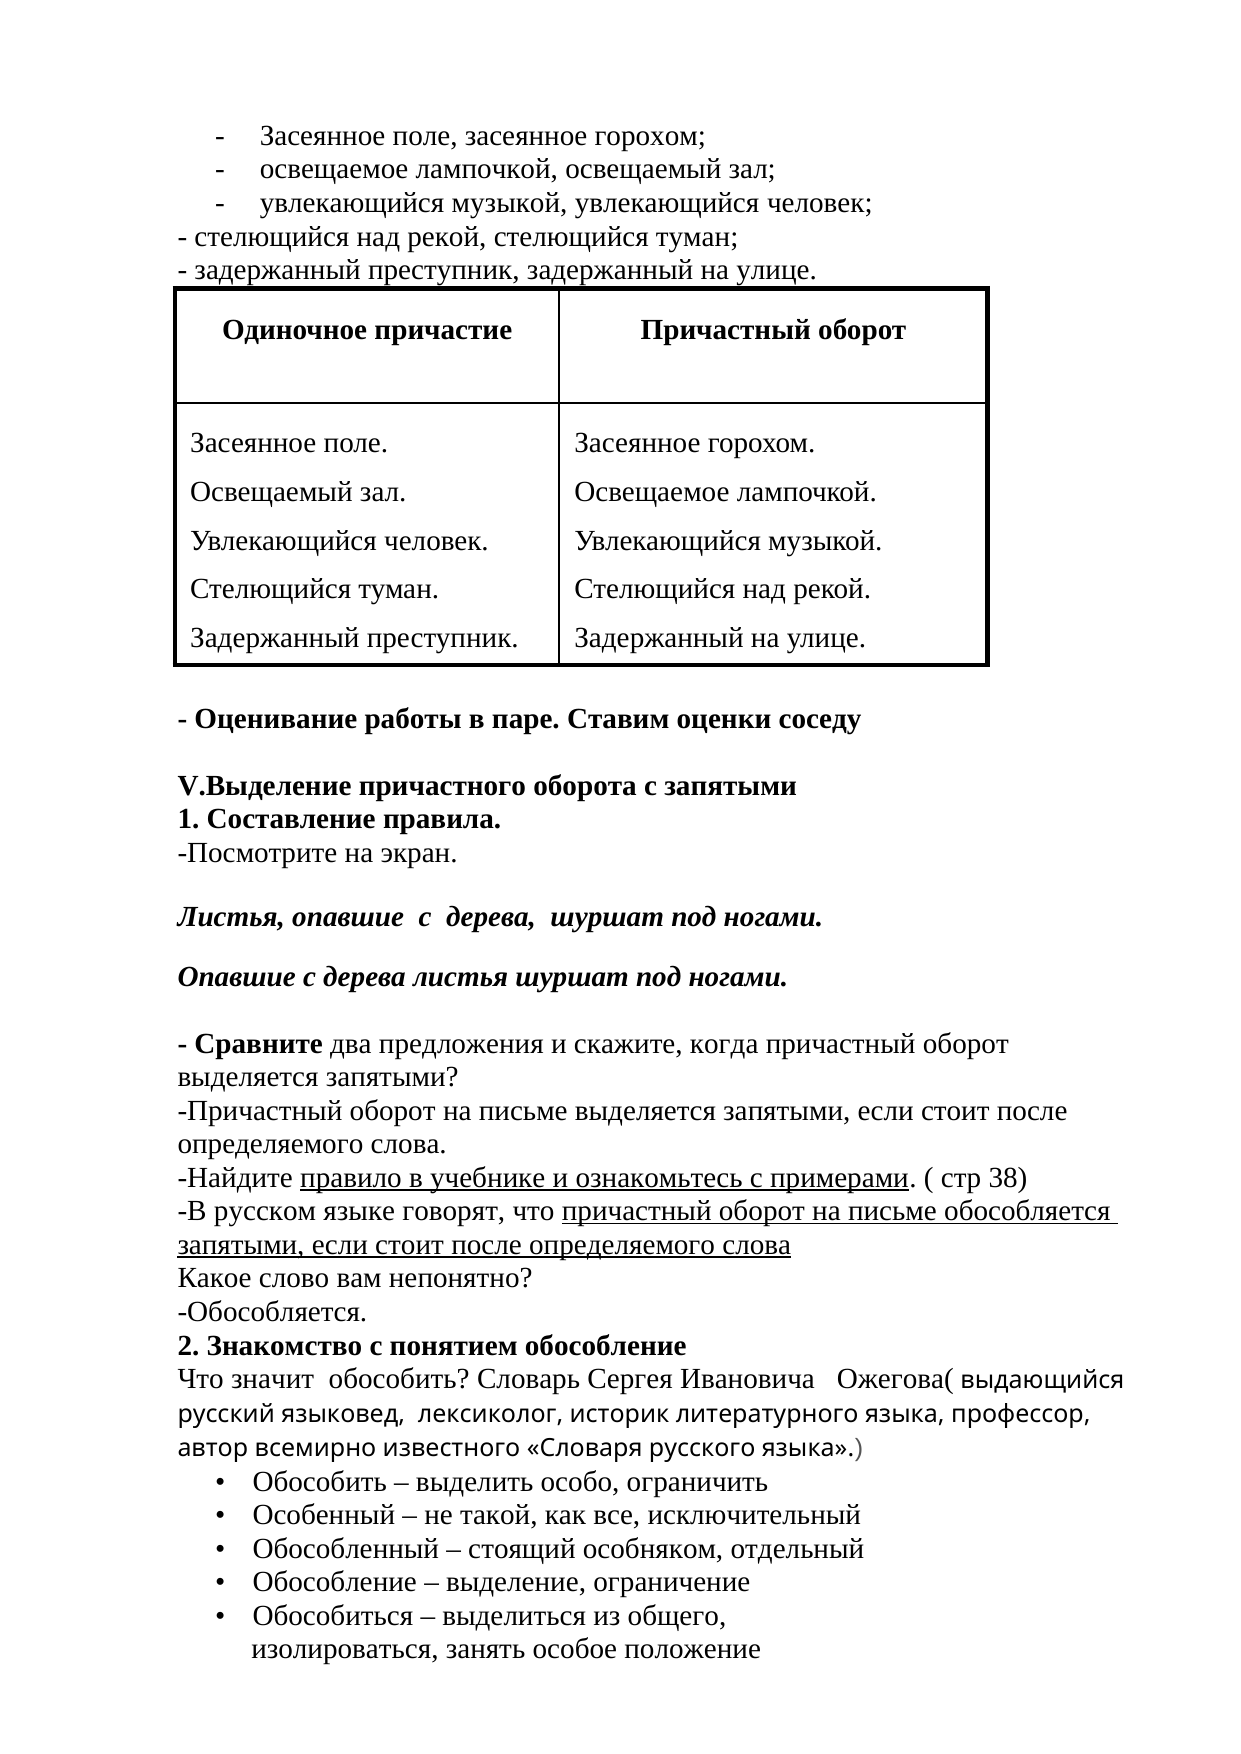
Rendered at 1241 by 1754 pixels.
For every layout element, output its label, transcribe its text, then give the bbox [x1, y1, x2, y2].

table_cell Засеянное горохом. Освещаемое лампочкой. Увлекающийся музыкой. Стелющийся над рекой. Задержанный на улице. [560, 404, 985, 663]
list Обособить – выделить особо, ограничить [215, 1464, 1152, 1497]
table_cell Засеянное поле. Освещаемый зал. Увлекающийся человек. Стелющийся туман. Задержанный преступник. [177, 404, 558, 663]
list Обособиться – выделиться из общего, [215, 1598, 1152, 1632]
text Какое слово вам непонятно? [177, 1261, 1152, 1294]
list Засеянное поле, засеянное горохом; [215, 118, 1152, 152]
text 1. Составление правила. [177, 801, 1152, 835]
text изолироваться, занять особое положение [177, 1632, 1152, 1665]
text Опавшие с дерева листья шуршат под ногами. [177, 959, 1152, 992]
list увлекающийся музыкой, увлекающийся человек; [215, 185, 1152, 219]
text -Обособляется. [177, 1294, 1152, 1328]
text Листья, опавшие с дерева, шуршат под ногами. [177, 899, 1152, 933]
text -Посмотрите на экран. [177, 835, 1152, 868]
text -В русском языке говорят, что причастный оборот на письме обособляется запятыми, если стоит после определяемого слова [177, 1193, 1152, 1261]
text Что значит обособить? Словарь Сергея Ивановича Ожегова( выдающийся русский языковед, лексиколог, историк литературного языка, профессор, автор всемирно известного «Словаря русского языка».) [177, 1361, 1152, 1464]
text -Найдите правило в учебнике и ознакомьтесь с примерами. ( стр 38) [177, 1160, 1152, 1193]
list Обособленный – стоящий особняком, отдельный [215, 1531, 1152, 1564]
table_header Одиночное причастие [177, 291, 558, 402]
text V.Выделение причастного оборота с запятыми [177, 768, 1152, 801]
list Особенный – не такой, как все, исключительный [215, 1497, 1152, 1531]
text - стелющийся над рекой, стелющийся туман; [177, 219, 1152, 252]
text 2. Знакомство с понятием обособление [177, 1328, 1152, 1361]
table_header Причастный оборот [560, 291, 985, 402]
text - Сравните два предложения и скажите, когда причастный оборот выделяется запятыми? [177, 1026, 1152, 1093]
text - задержанный преступник, задержанный на улице. [177, 252, 1152, 286]
text - Оценивание работы в паре. Ставим оценки соседу [177, 701, 1152, 734]
text -Причастный оборот на письме выделяется запятыми, если стоит после определяемого слова. [177, 1093, 1152, 1160]
list освещаемое лампочкой, освещаемый зал; [215, 152, 1152, 185]
list Обособление – выделение, ограничение [215, 1564, 1152, 1598]
